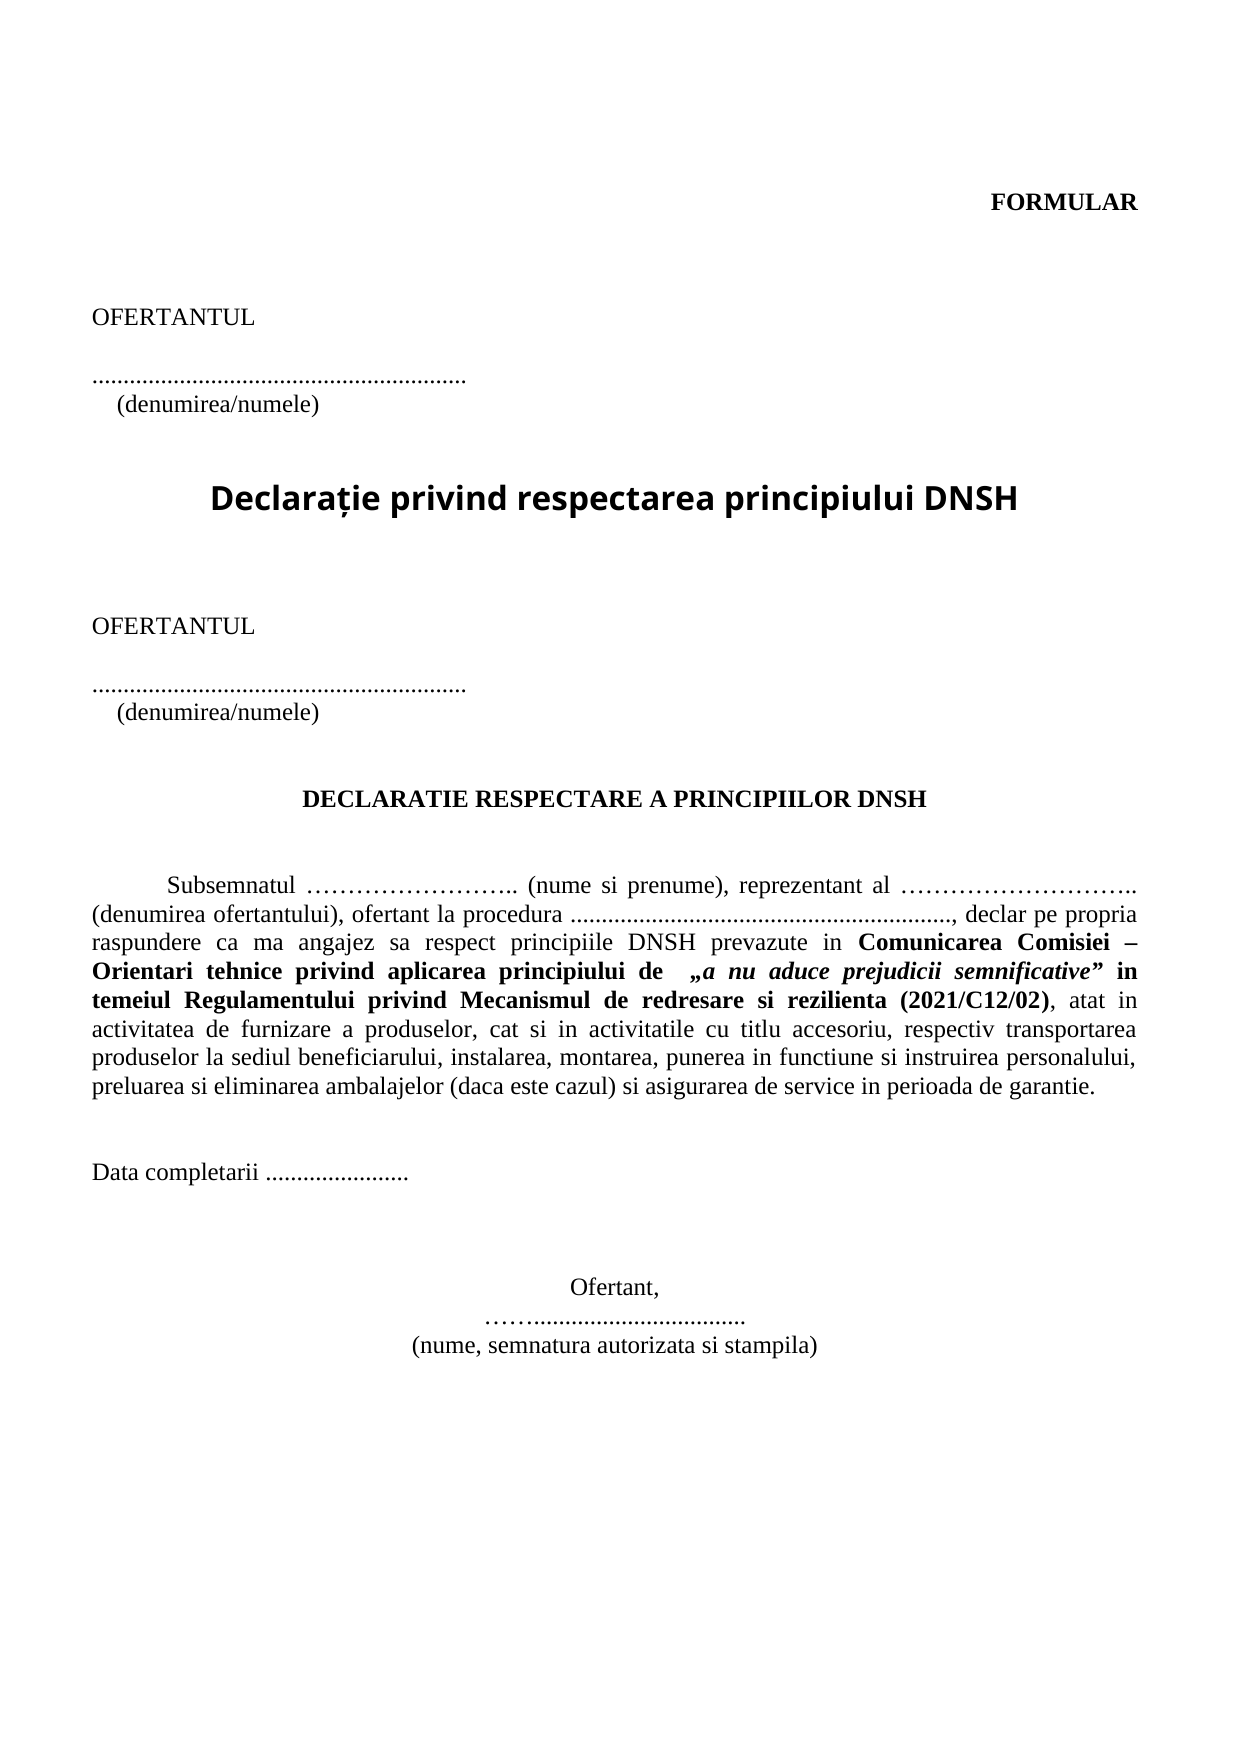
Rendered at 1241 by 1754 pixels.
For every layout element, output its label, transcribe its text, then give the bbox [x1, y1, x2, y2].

text OFERTANTUL [92, 611, 1138, 640]
text OFERTANTUL [92, 302, 1138, 331]
text Declarație privind respectarea principiului DNSH [92, 475, 1138, 520]
text Ofertant, [92, 1272, 1138, 1301]
text ............................................................ [92, 669, 1138, 697]
text …….................................. [92, 1301, 1138, 1330]
text FORMULAR [92, 187, 1138, 216]
text ............................................................ [92, 360, 1138, 389]
text Declaratie respectare A PRINCIPIILOR DNSH [92, 784, 1138, 812]
text (denumirea/numele) [92, 697, 1138, 726]
text Data completarii ....................... [92, 1157, 1138, 1186]
text (nume, semnatura autorizata si stampila) [92, 1330, 1138, 1359]
text Subsemnatul …………………….. (nume si prenume), reprezentant al ……………………….. (denumirea ofertantului), ofertant la procedura ............................................................., declar pe propria raspundere ca ma angajez sa respect principiile DNSH prevazute in Comunicarea Comisiei – Orientari tehnice privind aplicarea principiului de „a nu aduce prejudicii semnificative” in temeiul Regulamentului privind Mecanismul de redresare si rezilienta (2021/C12/02), atat in activitatea de furnizare a produselor, cat si in activitatile cu titlu accesoriu, respectiv transportarea produselor la sediul beneficiarului, instalarea, montarea, punerea in functiune si instruirea personalului, preluarea si eliminarea ambalajelor (daca este cazul) si asigurarea de service in perioada de garantie. [92, 870, 1138, 1100]
text (denumirea/numele) [92, 389, 1138, 417]
